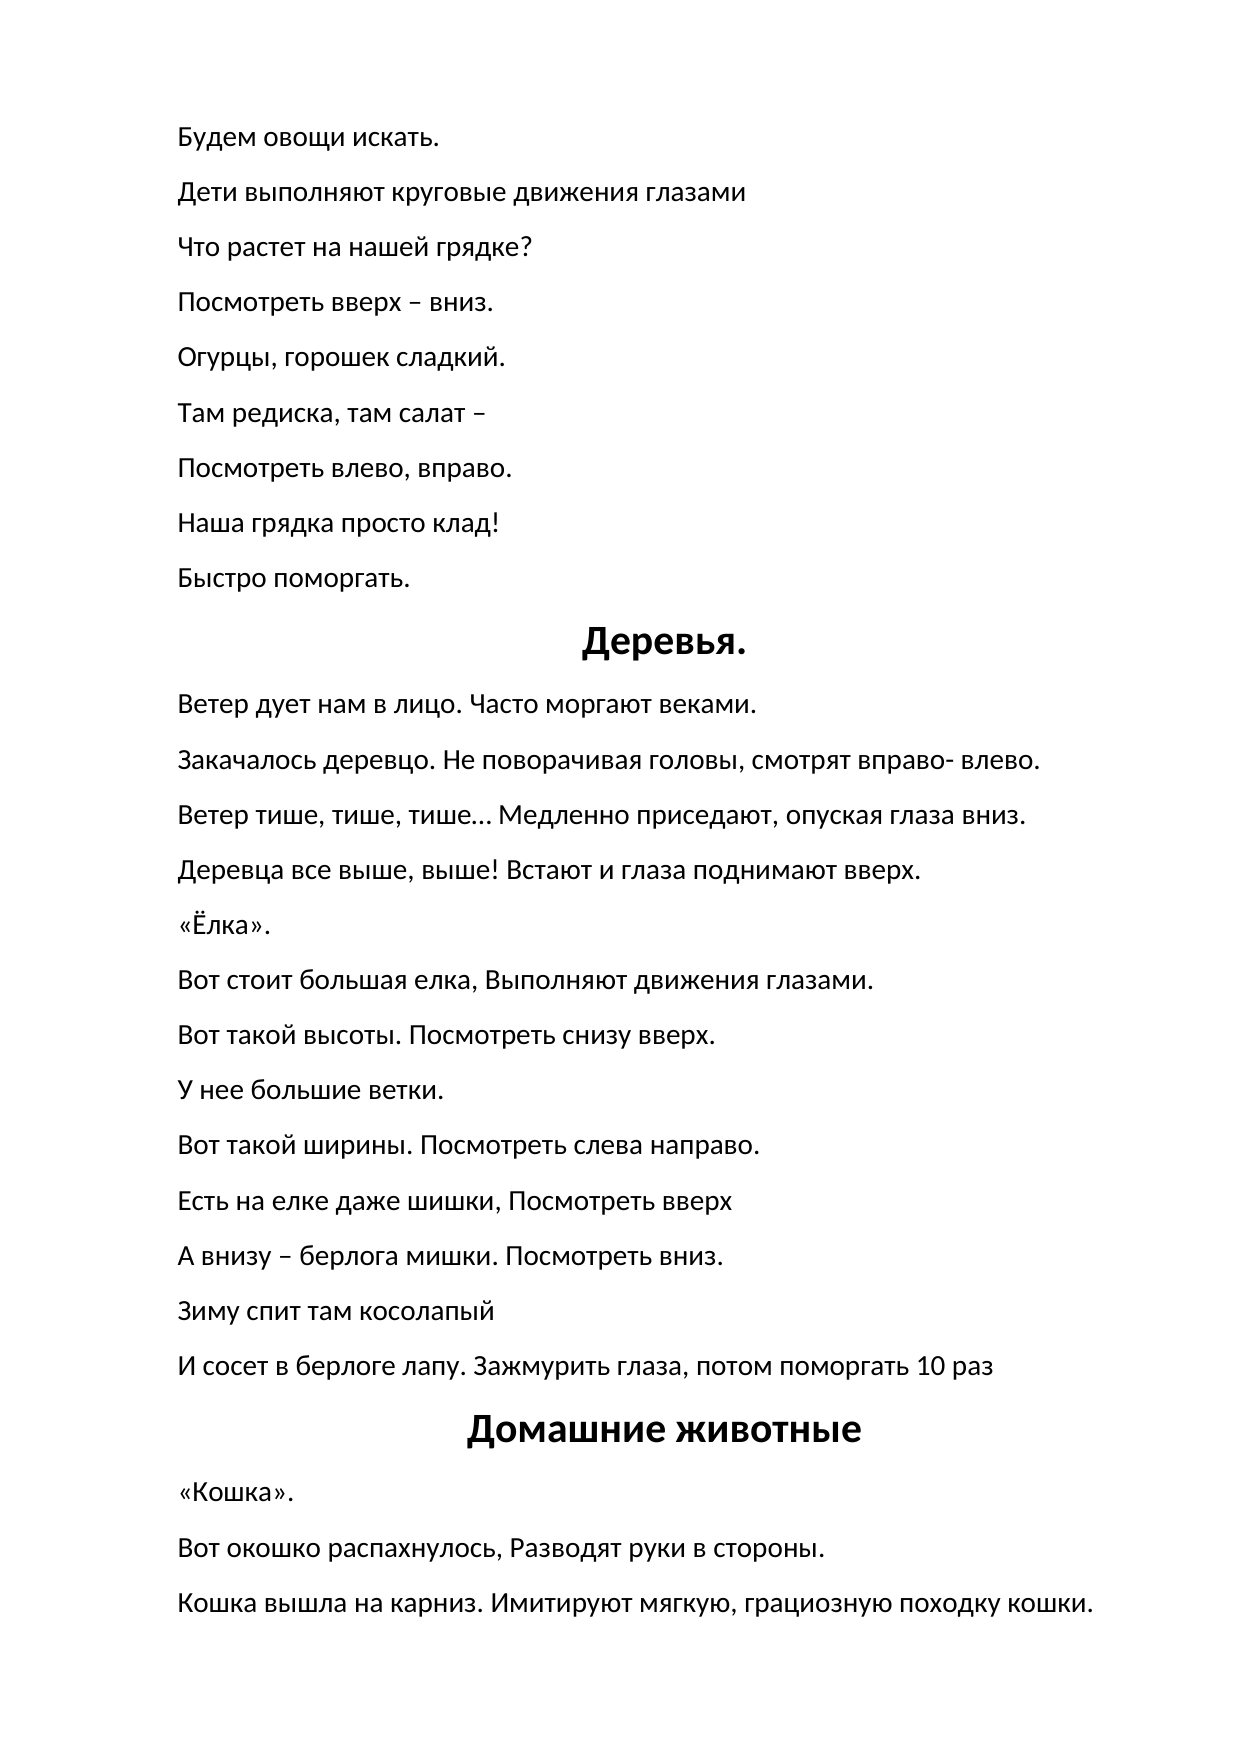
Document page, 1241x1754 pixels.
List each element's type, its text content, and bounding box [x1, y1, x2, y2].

text «Ёлка». [177, 906, 1152, 942]
text И сосет в берлоге лапу. Зажмурить глаза, потом поморгать 10 раз [177, 1347, 1152, 1382]
text Вот такой высоты. Посмотреть снизу вверх. [177, 1016, 1152, 1052]
text Будем овощи искать. [177, 118, 1152, 154]
text Закачалось деревцо. Не поворачивая головы, смотрят вправо- влево. [177, 741, 1152, 776]
text Деревья. [177, 614, 1152, 665]
text Ветер тише, тише, тише… Медленно приседают, опуская глаза вниз. [177, 796, 1152, 831]
text Есть на елке даже шишки, Посмотреть вверх [177, 1182, 1152, 1217]
text Быстро поморгать. [177, 559, 1152, 594]
text Там редиска, там салат – [177, 394, 1152, 429]
text Деревца все выше, выше! Встают и глаза поднимают вверх. [177, 851, 1152, 887]
text «Кошка». [177, 1473, 1152, 1509]
text Зиму спит там косолапый [177, 1292, 1152, 1327]
text У нее большие ветки. [177, 1071, 1152, 1107]
text А внизу – берлога мишки. Посмотреть вниз. [177, 1237, 1152, 1272]
text Вот стоит большая елка, Выполняют движения глазами. [177, 961, 1152, 997]
text Вот такой ширины. Посмотреть слева направо. [177, 1126, 1152, 1162]
text Что растет на нашей грядке? [177, 228, 1152, 264]
text Ветер дует нам в лицо. Часто моргают веками. [177, 686, 1152, 721]
text Огурцы, горошек сладкий. [177, 338, 1152, 374]
text Дети выполняют круговые движения глазами [177, 173, 1152, 209]
text Посмотреть влево, вправо. [177, 449, 1152, 484]
text Вот окошко распахнулось, Разводят руки в стороны. [177, 1529, 1152, 1564]
text Посмотреть вверх – вниз. [177, 283, 1152, 319]
text Кошка вышла на карниз. Имитируют мягкую, грациозную походку кошки. [177, 1584, 1152, 1619]
text Домашние животные [177, 1402, 1152, 1453]
text Наша грядка просто клад! [177, 504, 1152, 539]
